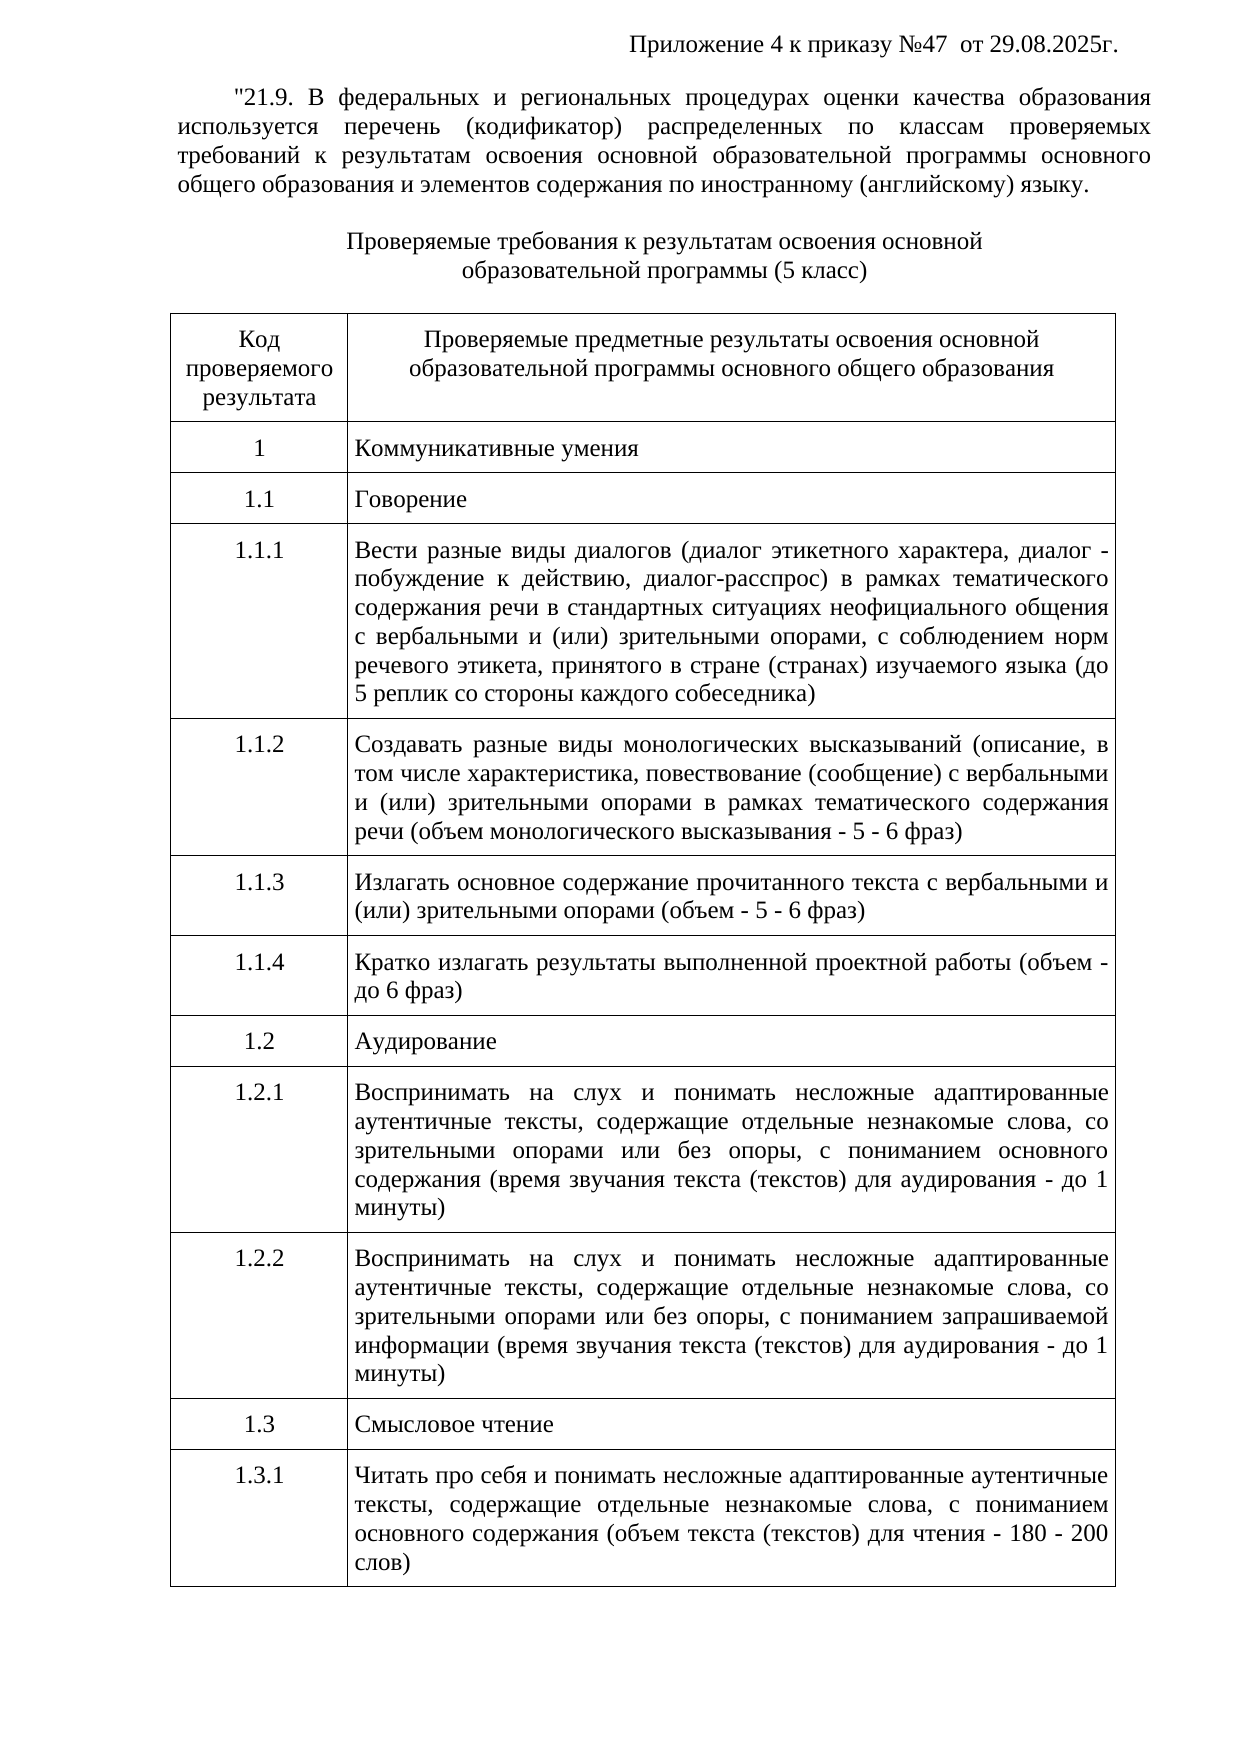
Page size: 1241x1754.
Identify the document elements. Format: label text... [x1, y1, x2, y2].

table_cell Аудирование [348, 1016, 1115, 1066]
table_cell Коммуникативные умения [348, 422, 1115, 472]
table_header Код проверяемого результата [171, 314, 347, 421]
table_cell Вести разные виды диалогов (диалог этикетного характера, диалог - побуждение к действию, диалог-расспрос) в рамках тематического содержания речи в стандартных ситуациях неофициального общения с вербальными и (или) зрительными опорами, с соблюдением норм речевого этикета, принятого в стране (странах) изучаемого языка (до 5 реплик со стороны каждого собеседника) [348, 524, 1115, 718]
table_cell Читать про себя и понимать несложные адаптированные аутентичные тексты, содержащие отдельные незнакомые слова, с пониманием основного содержания (объем текста (текстов) для чтения - 180 - 200 слов) [348, 1450, 1115, 1586]
table_cell 1.2.2 [171, 1233, 347, 1398]
table_cell 1.2.1 [171, 1067, 347, 1232]
table_cell Кратко излагать результаты выполненной проектной работы (объем - до 6 фраз) [348, 936, 1115, 1015]
table_cell Смысловое чтение [348, 1399, 1115, 1449]
text "21.9. В федеральных и региональных процедурах оценки качества образования используется перечень (кодификатор) распределенных по классам проверяемых требований к результатам освоения основной образовательной программы основного общего образования и элементов содержания по иностранному (английскому) языку. [177, 82, 1152, 197]
table_cell Воспринимать на слух и понимать несложные адаптированные аутентичные тексты, содержащие отдельные незнакомые слова, со зрительными опорами или без опоры, с пониманием основного содержания (время звучания текста (текстов) для аудирования - до 1 минуты) [348, 1067, 1115, 1232]
text Проверяемые требования к результатам освоения основной [177, 226, 1152, 255]
table_cell 1 [171, 422, 347, 472]
table_cell 1.1.2 [171, 719, 347, 855]
table_cell 1.1.1 [171, 524, 347, 718]
table_cell 1.1 [171, 473, 347, 523]
table_header Проверяемые предметные результаты освоения основной образовательной программы основного общего образования [348, 314, 1115, 421]
text образовательной программы (5 класс) [177, 255, 1152, 284]
table_cell 1.1.4 [171, 936, 347, 1015]
table_cell Воспринимать на слух и понимать несложные адаптированные аутентичные тексты, содержащие отдельные незнакомые слова, со зрительными опорами или без опоры, с пониманием запрашиваемой информации (время звучания текста (текстов) для аудирования - до 1 минуты) [348, 1233, 1115, 1398]
table_cell Создавать разные виды монологических высказываний (описание, в том числе характеристика, повествование (сообщение) с вербальными и (или) зрительными опорами в рамках тематического содержания речи (объем монологического высказывания - 5 - 6 фраз) [348, 719, 1115, 855]
text Приложение 4 к приказу №47 от 29.08.2025г. [177, 29, 1152, 57]
table_cell 1.3.1 [171, 1450, 347, 1586]
table_cell Излагать основное содержание прочитанного текста с вербальными и (или) зрительными опорами (объем - 5 - 6 фраз) [348, 856, 1115, 935]
table_cell 1.2 [171, 1016, 347, 1066]
table_cell Говорение [348, 473, 1115, 523]
table_cell 1.1.3 [171, 856, 347, 935]
table_cell 1.3 [171, 1399, 347, 1449]
